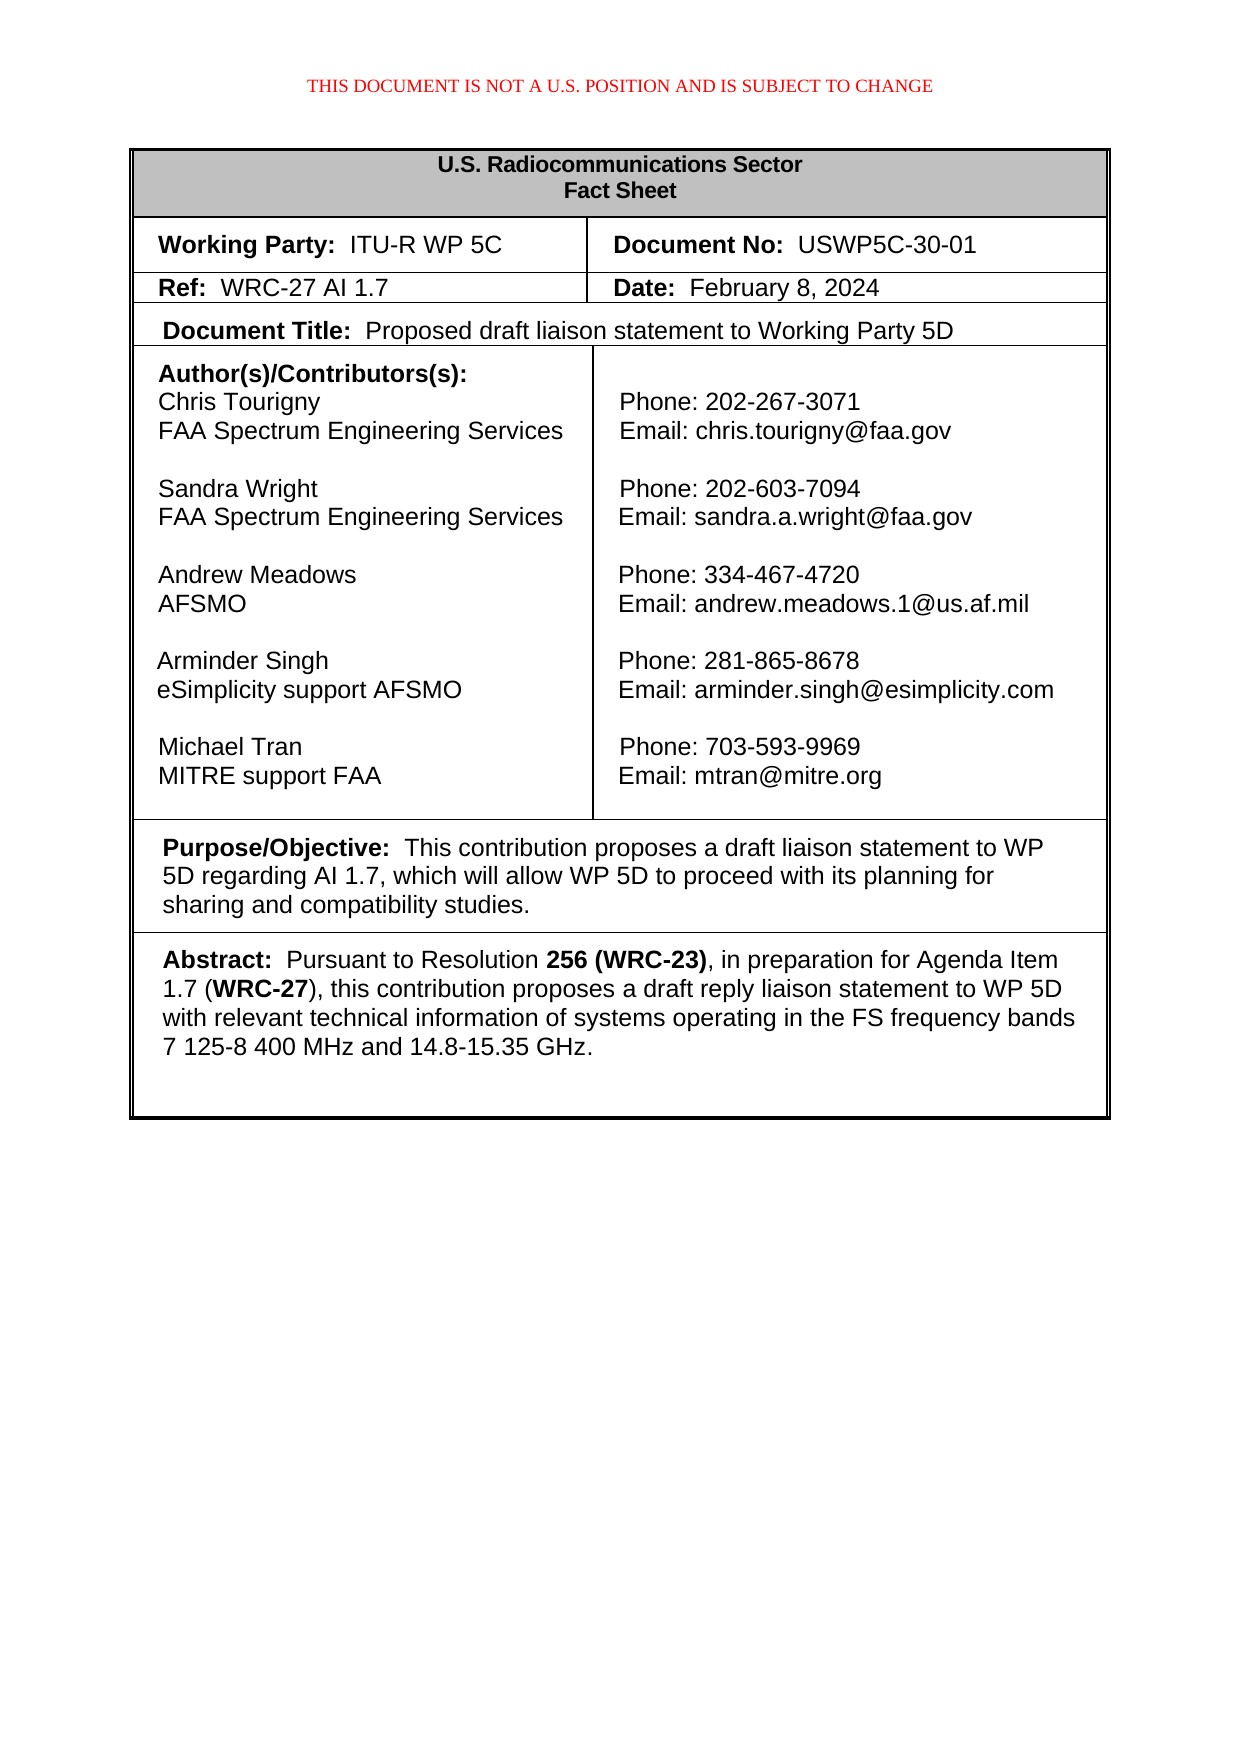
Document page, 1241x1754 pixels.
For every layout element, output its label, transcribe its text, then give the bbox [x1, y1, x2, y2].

table_cell Document Title: Proposed draft liaison statement to Working Party 5D [134, 303, 1106, 344]
table_cell Purpose/Objective: This contribution proposes a draft liaison statement to WP 5D regarding AI 1.7, which will allow WP 5D to proceed with its planning for sharing and compatibility studies. [134, 820, 1106, 931]
table_cell Working Party: ITU-R WP 5C [134, 218, 586, 271]
table_cell Date: February 8, 2024 [588, 273, 1106, 302]
table_cell Abstract: Pursuant to Resolution 256 (WRC-23), in preparation for Agenda Item 1.7 (WRC-27), this contribution proposes a draft reply liaison statement to WP 5D with relevant technical information of systems operating in the FS frequency bands 7 125-8 400 MHz and 14.8-15.35 GHz. [134, 933, 1106, 1116]
table_header U.S. Radiocommunications Sector Fact Sheet [134, 151, 1106, 216]
table_cell Ref: WRC-27 AI 1.7 [134, 273, 586, 302]
table_cell Author(s)/Contributors(s): Chris Tourigny FAA Spectrum Engineering Services Sandra Wright FAA Spectrum Engineering Services Andrew Meadows AFSMO Arminder Singh eSimplicity support AFSMO Michael Tran MITRE support FAA [134, 346, 592, 818]
table_cell Document No: USWP5C-30-01 [588, 218, 1106, 271]
table_cell Phone: 202-267-3071 Email: chris.tourigny@faa.gov Phone: 202-603-7094 Email: sandra.a.wright@faa.gov Phone: 334-467-4720 Email: andrew.meadows.1@us.af.mil Phone: 281-865-8678 Email: arminder.singh@esimplicity.com Phone: 703-593-9969 Email: mtran@mitre.org [594, 346, 1106, 818]
